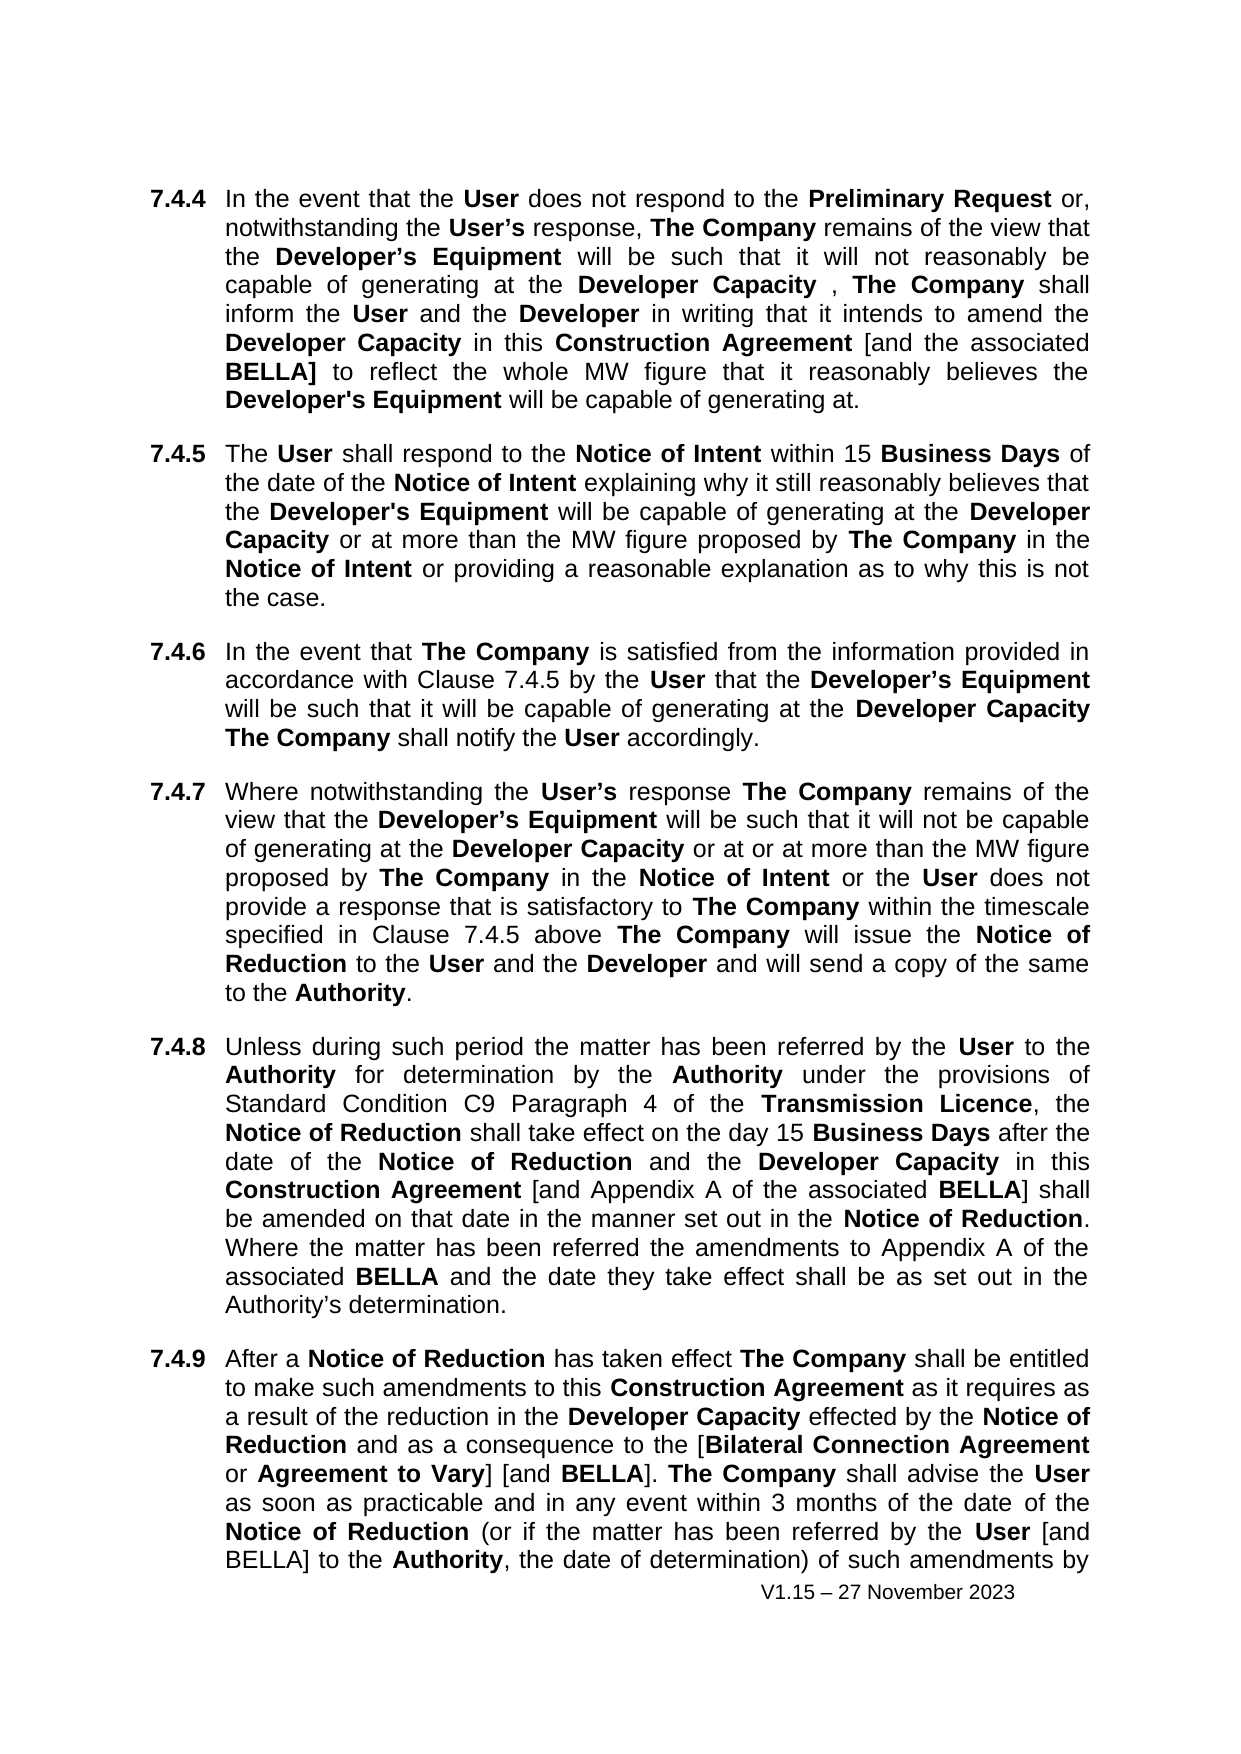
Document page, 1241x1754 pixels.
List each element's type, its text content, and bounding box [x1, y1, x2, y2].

list In the event that the User does not respond to the Preliminary Request or, notwithstanding the User’s response, The Company remains of the view that the Developer’s Equipment will be such that it will not reasonably be capable of generating at the Developer Capacity , The Company shall inform the User and the Developer in writing that it intends to amend the Developer Capacity in this Construction Agreement [and the associated BELLA] to reflect the whole MW figure that it reasonably believes the Developer's Equipment will be capable of generating at. [150, 184, 1090, 414]
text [150, 1344, 1090, 1574]
text 7.4.7 Where notwithstanding the User’s response The Company remains of the view that the Developer’s Equipment will be such that it will not be capable of generating at the Developer Capacity or at or at more than the MW figure proposed by The Company in the Notice of Intent or the User does not provide a response that is satisfactory to The Company within the timescale specified in Clause 7.4.5 above The Company will issue the Notice of Reduction to the User and the Developer and will send a copy of the same to the Authority. [150, 777, 1090, 1007]
list The User shall respond to the Notice of Intent within 15 Business Days of the date of the Notice of Intent explaining why it still reasonably believes that the Developer's Equipment will be capable of generating at the Developer Capacity or at more than the MW figure proposed by The Company in the Notice of Intent or providing a reasonable explanation as to why this is not the case. [150, 439, 1090, 612]
list In the event that The Company is satisfied from the information provided in accordance with Clause 7.4.5 by the User that the Developer’s Equipment will be such that it will be capable of generating at the Developer Capacity The Company shall notify the User accordingly. [150, 637, 1090, 752]
text 7.4.8 Unless during such period the matter has been referred by the User to the Authority for determination by the Authority under the provisions of Standard Condition C9 Paragraph 4 of the Transmission Licence, the Notice of Reduction shall take effect on the day 15 Business Days after the date of the Notice of Reduction and the Developer Capacity in this Construction Agreement [and Appendix A of the associated BELLA] shall be amended on that date in the manner set out in the Notice of Reduction. Where the matter has been referred the amendments to Appendix A of the associated BELLA and the date they take effect shall be as set out in the Authority’s determination. [150, 1032, 1090, 1319]
